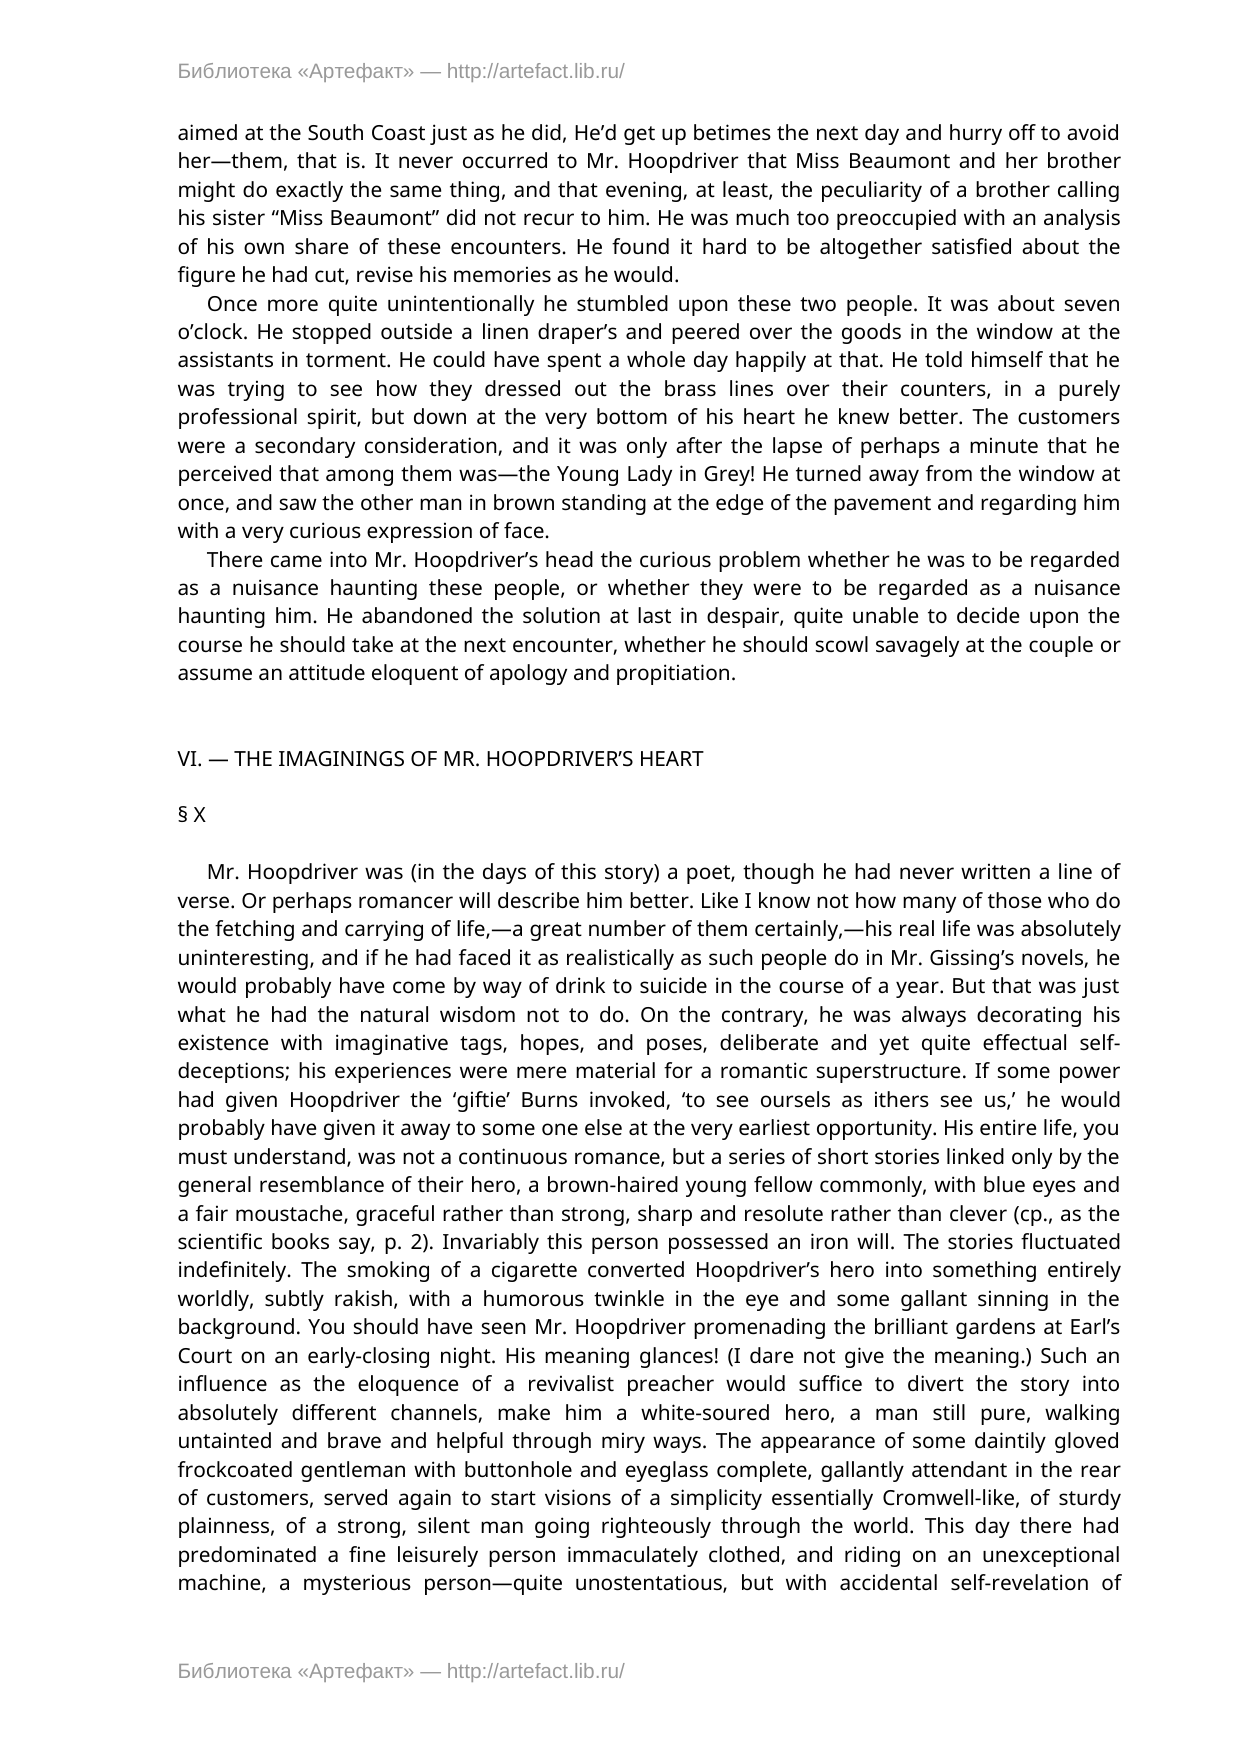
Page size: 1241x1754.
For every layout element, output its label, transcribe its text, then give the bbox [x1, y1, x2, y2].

subtitle § X [177, 801, 1122, 829]
subtitle VI. — THE IMAGININGS OF MR. HOOPDRIVER’S HEART [177, 744, 1122, 772]
text Once more quite unintentionally he stumbled upon these two people. It was about seven o’clock. He stopped outside a linen draper’s and peered over the goods in the window at the assistants in torment. He could have spent a whole day happily at that. He told himself that he was trying to see how they dressed out the brass lines over their counters, in a purely professional spirit, but down at the very bottom of his heart he knew better. The customers were a secondary consideration, and it was only after the lapse of perhaps a minute that he perceived that among them was—the Young Lady in Grey! He turned away from the window at once, and saw the other man in brown standing at the edge of the pavement and regarding him with a very curious expression of face. [177, 289, 1122, 545]
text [177, 857, 1122, 1597]
text There came into Mr. Hoopdriver’s head the curious problem whether he was to be regarded as a nuisance haunting these people, or whether they were to be regarded as a nuisance haunting him. He abandoned the solution at last in despair, quite unable to decide upon the course he should take at the next encounter, whether he should scowl savagely at the couple or assume an attitude eloquent of apology and propitiation. [177, 545, 1122, 687]
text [177, 118, 1122, 289]
